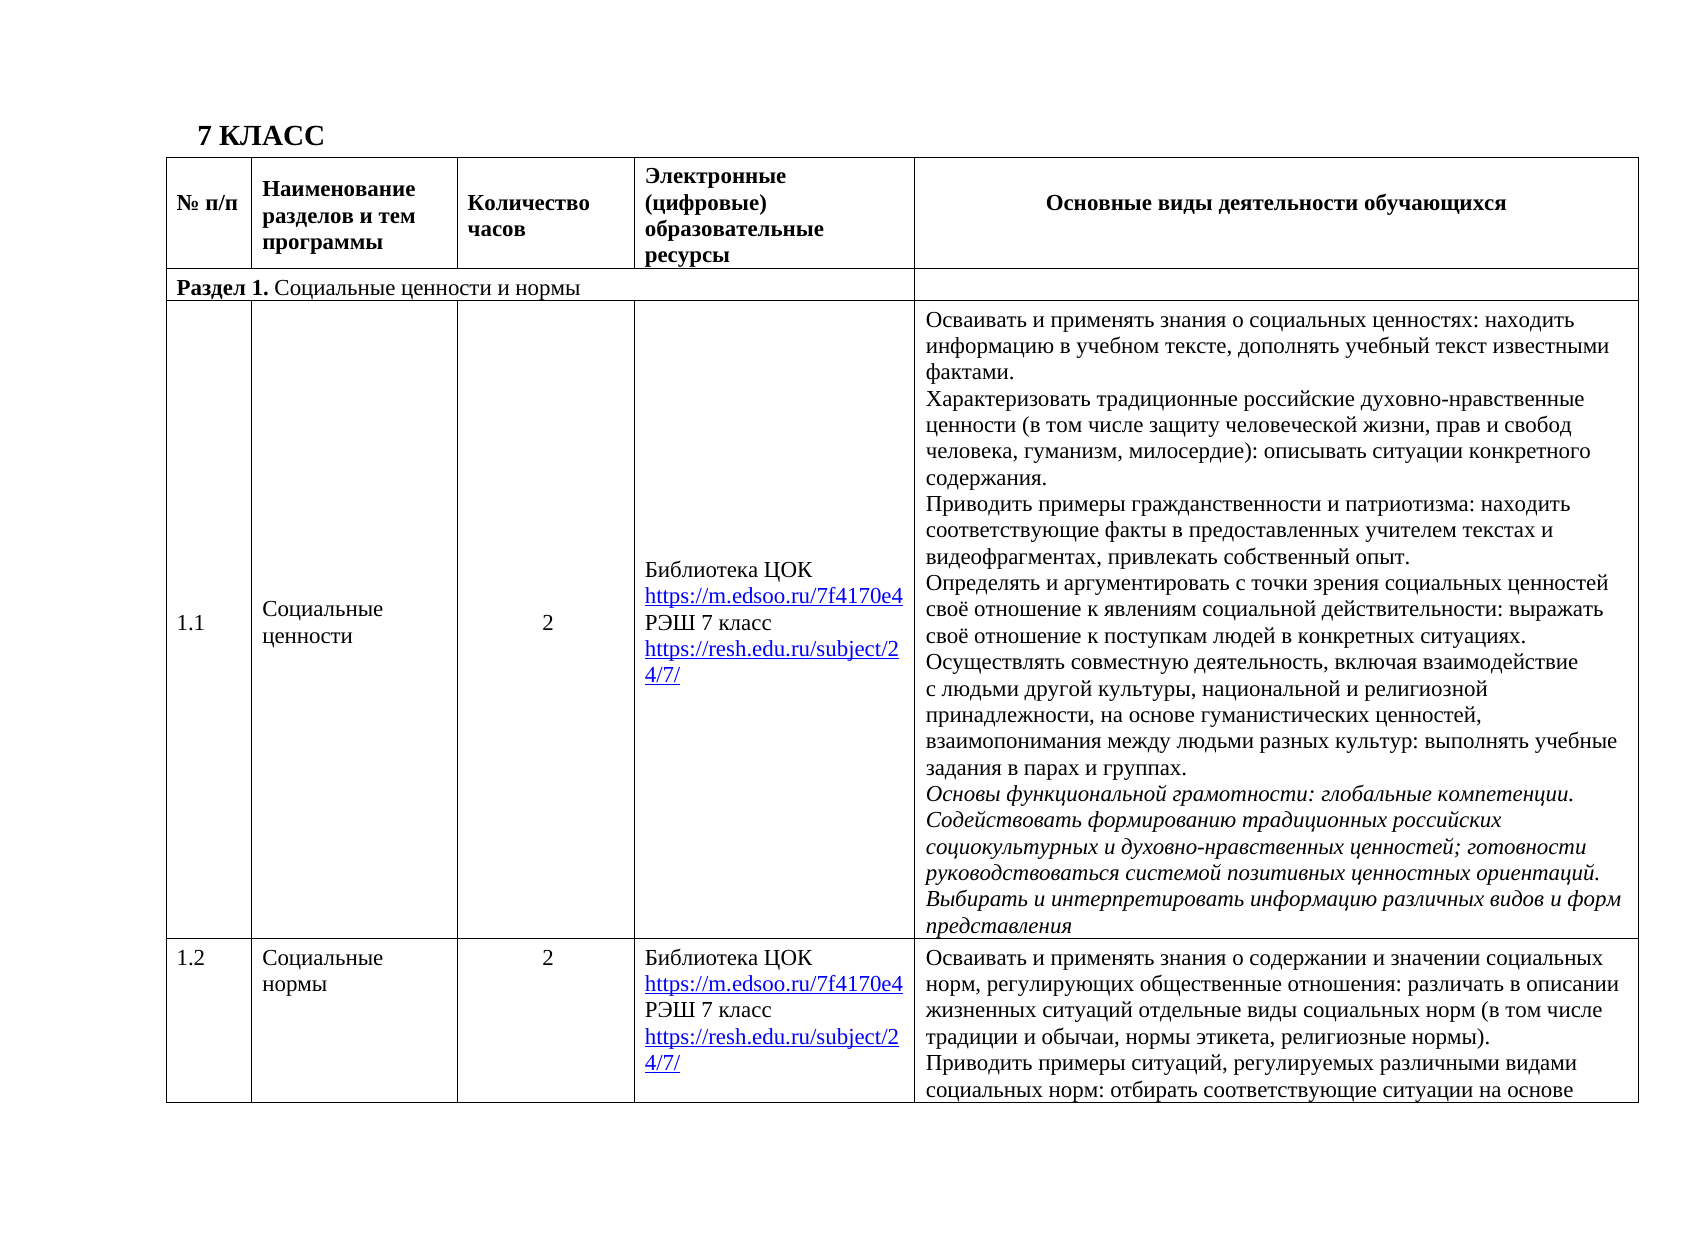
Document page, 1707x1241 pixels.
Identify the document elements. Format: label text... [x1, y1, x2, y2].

table_header Количество часов [458, 158, 634, 268]
table_cell 1.2 [167, 939, 251, 1102]
table_header Основные виды деятельности обучающихся [915, 158, 1638, 268]
table_cell [915, 269, 1638, 300]
table_header Электронные (цифровые) образовательные ресурсы [635, 158, 914, 268]
table_cell Осваивать и применять знания о социальных ценностях: находить информацию в учебном тексте, дополнять учебный текст известными фактами. Характеризовать традиционные российские духовно-нравственные ценности (в том числе защиту человеческой жизни, прав и свобод человека, гуманизм, милосердие): описывать ситуации конкретного содержания. Приводить примеры гражданственности и патриотизма: находить соответствующие факты в предоставленных учителем текстах и видеофрагментах, привлекать собственный опыт. Определять и аргументировать с точки зрения социальных ценностей своё отношение к явлениям социальной действительности: выражать своё отношение к поступкам людей в конкретных ситуациях. Осуществлять совместную деятельность, включая взаимодействие с людьми другой культуры, национальной и религиозной принадлежности, на основе гуманистических ценностей, взаимопонимания между людьми разных культур: выполнять учебные задания в парах и группах. Основы функциональной грамотности: глобальные компетенции. Содействовать формированию традиционных российских социокультурных и духовно-нравственных ценностей; готовности руководствоваться системой позитивных ценностных ориентаций. Выбирать и интерпретировать информацию различных видов и форм представления [915, 301, 1638, 938]
table_cell Раздел 1. Социальные ценности и нормы [167, 269, 914, 300]
table_header № п/п [167, 158, 251, 268]
table_header Наименование разделов и тем программы [252, 158, 457, 268]
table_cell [635, 939, 914, 1102]
table_cell Социальные ценности [252, 301, 457, 938]
table_cell 2 [458, 939, 634, 1102]
text 7 КЛАСС [190, 118, 1618, 152]
table_cell 2 [458, 301, 634, 938]
table_cell Социальные нормы [252, 939, 457, 1102]
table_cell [915, 939, 1638, 1102]
table_cell Библиотека ЦОК https://m.edsoo.ru/7f4170e4 РЭШ 7 класс https://resh.edu.ru/subject/24/7/ [635, 301, 914, 938]
table_cell 1.1 [167, 301, 251, 938]
